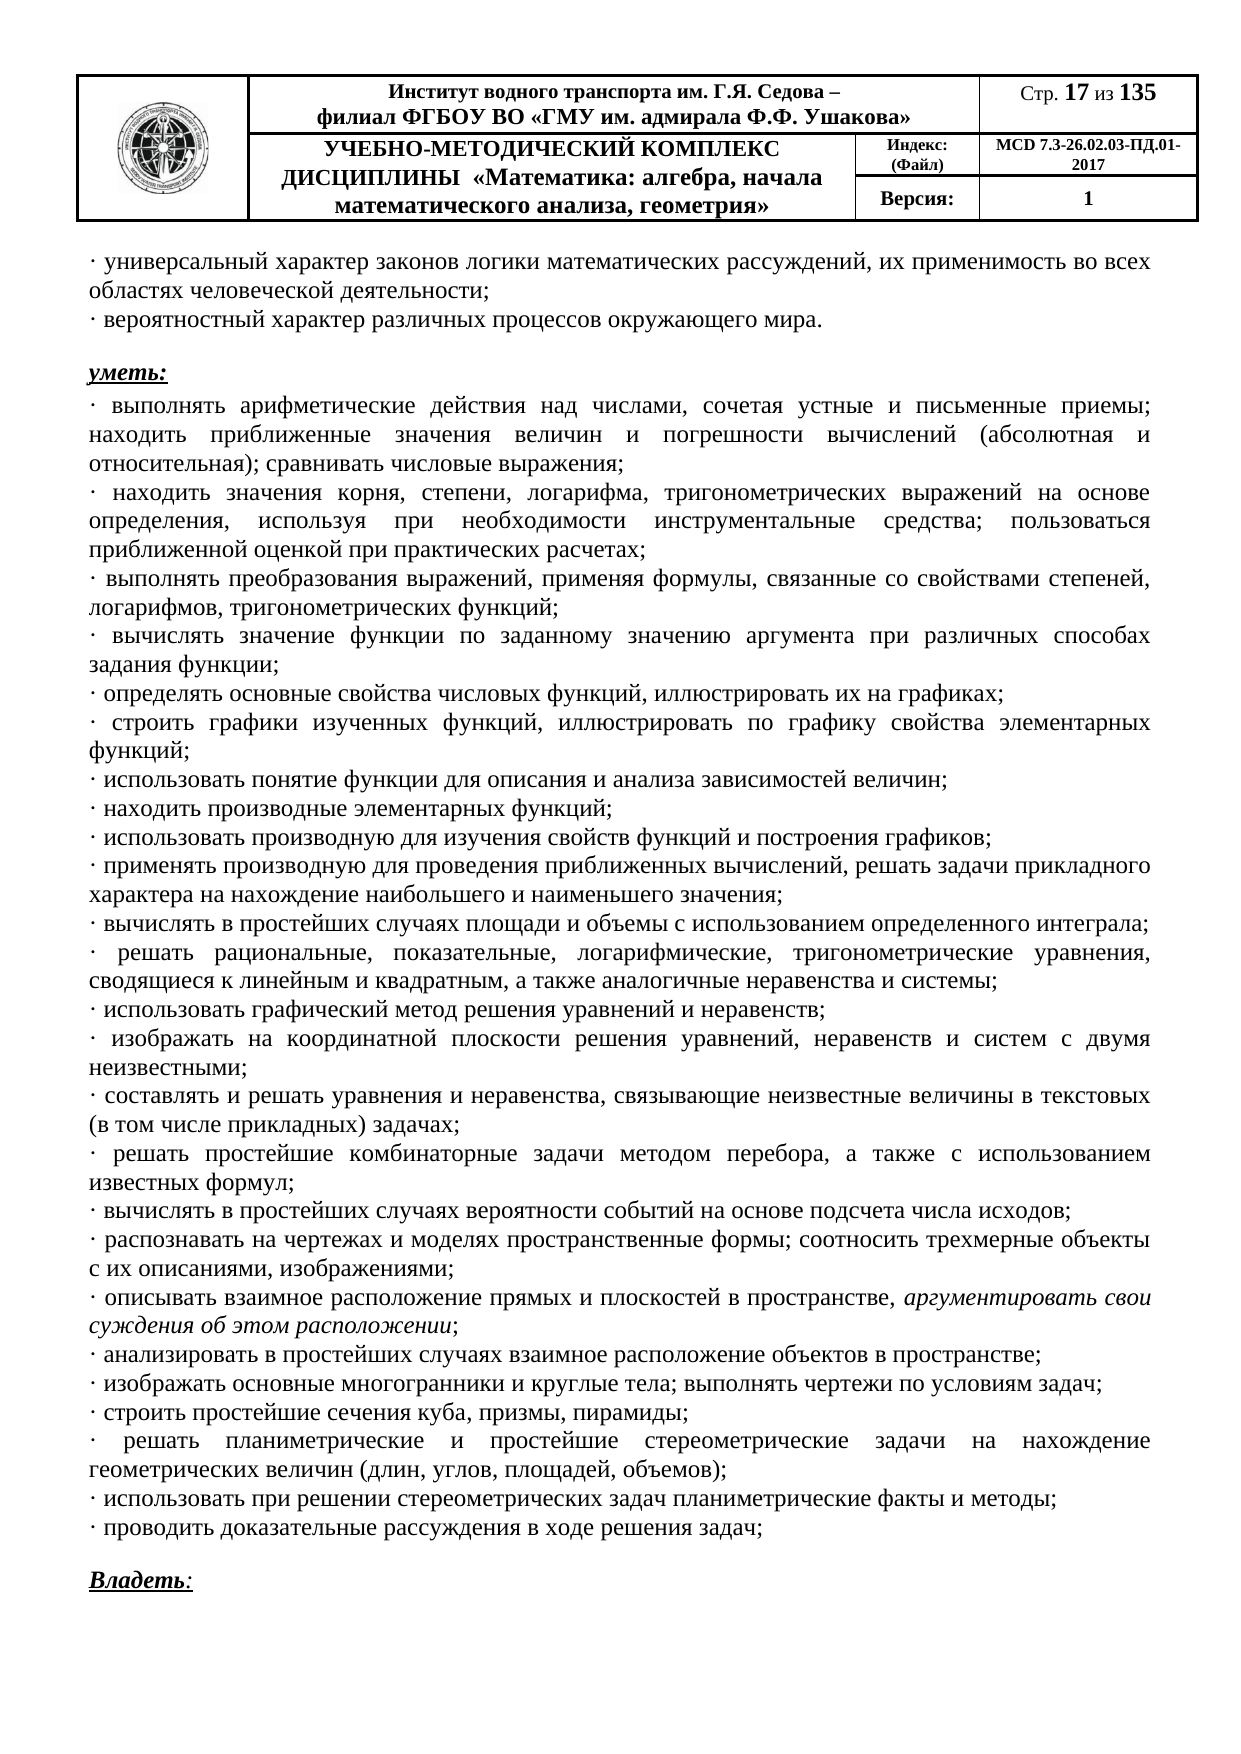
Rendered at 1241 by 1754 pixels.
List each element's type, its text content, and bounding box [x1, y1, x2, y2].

text · находить значения корня, степени, логарифма, тригонометрических выражений на основе определения, используя при необходимости инструментальные средства; пользоваться приближенной оценкой при практических расчетах; [89, 477, 1152, 563]
text · анализировать в простейших случаях взаимное расположение объектов в пространстве; [89, 1339, 1152, 1368]
text · находить производные элементарных функций; [89, 793, 1152, 822]
text · выполнять преобразования выражений, применяя формулы, связанные со свойствами степеней, логарифмов, тригонометрических функций; [89, 563, 1152, 620]
text · универсальный характер законов логики математических рассуждений, их применимость во всех областях человеческой деятельности; [89, 246, 1152, 304]
text · распознавать на чертежах и моделях пространственные формы; соотносить трехмерные объекты с их описаниями, изображениями; [89, 1224, 1152, 1282]
text · применять производную для проведения приближенных вычислений, решать задачи прикладного характера на нахождение наибольшего и наименьшего значения; [89, 850, 1152, 908]
text · проводить доказательные рассуждения в ходе решения задач; [89, 1512, 1152, 1540]
text · решать планиметрические и простейшие стереометрические задачи на нахождение геометрических величин (длин, углов, площадей, объемов); [89, 1425, 1152, 1483]
text · описывать взаимное расположение прямых и плоскостей в пространстве, аргументировать свои суждения об этом расположении; [89, 1282, 1152, 1339]
text · определять основные свойства числовых функций, иллюстрировать их на графиках; [89, 678, 1152, 707]
text · вероятностный характер различных процессов окружающего мира. [89, 304, 1152, 332]
text · вычислять в простейших случаях вероятности событий на основе подсчета числа исходов; [89, 1195, 1152, 1224]
text · изображать на координатной плоскости решения уравнений, неравенств и систем с двумя неизвестными; [89, 1023, 1152, 1080]
text · составлять и решать уравнения и неравенства, связывающие неизвестные величины в текстовых (в том числе прикладных) задачах; [89, 1080, 1152, 1138]
text · вычислять значение функции по заданному значению аргумента при различных способах задания функции; [89, 620, 1152, 678]
picture [117, 102, 209, 194]
text · использовать графический метод решения уравнений и неравенств; [89, 994, 1152, 1023]
text · строить простейшие сечения куба, призмы, пирамиды; [89, 1397, 1152, 1425]
text · решать простейшие комбинаторные задачи методом перебора, а также с использованием известных формул; [89, 1138, 1152, 1195]
text · строить графики изученных функций, иллюстрировать по графику свойства элементарных функций; [89, 707, 1152, 764]
text Владеть: [89, 1565, 1152, 1594]
text · выполнять арифметические действия над числами, сочетая устные и письменные приемы; находить приближенные значения величин и погрешности вычислений (абсолютная и относительная); сравнивать числовые выражения; [89, 390, 1152, 477]
text · изображать основные многогранники и круглые тела; выполнять чертежи по условиям задач; [89, 1368, 1152, 1397]
text · использовать понятие функции для описания и анализа зависимостей величин; [89, 764, 1152, 793]
text уметь: [89, 357, 1152, 386]
text · вычислять в простейших случаях площади и объемы с использованием определенного интеграла; [89, 908, 1152, 937]
text · использовать производную для изучения свойств функций и построения графиков; [89, 822, 1152, 850]
text · использовать при решении стереометрических задач планиметрические факты и методы; [89, 1483, 1152, 1512]
text · решать рациональные, показательные, логарифмические, тригонометрические уравнения, сводящиеся к линейным и квадратным, а также аналогичные неравенства и системы; [89, 937, 1152, 994]
